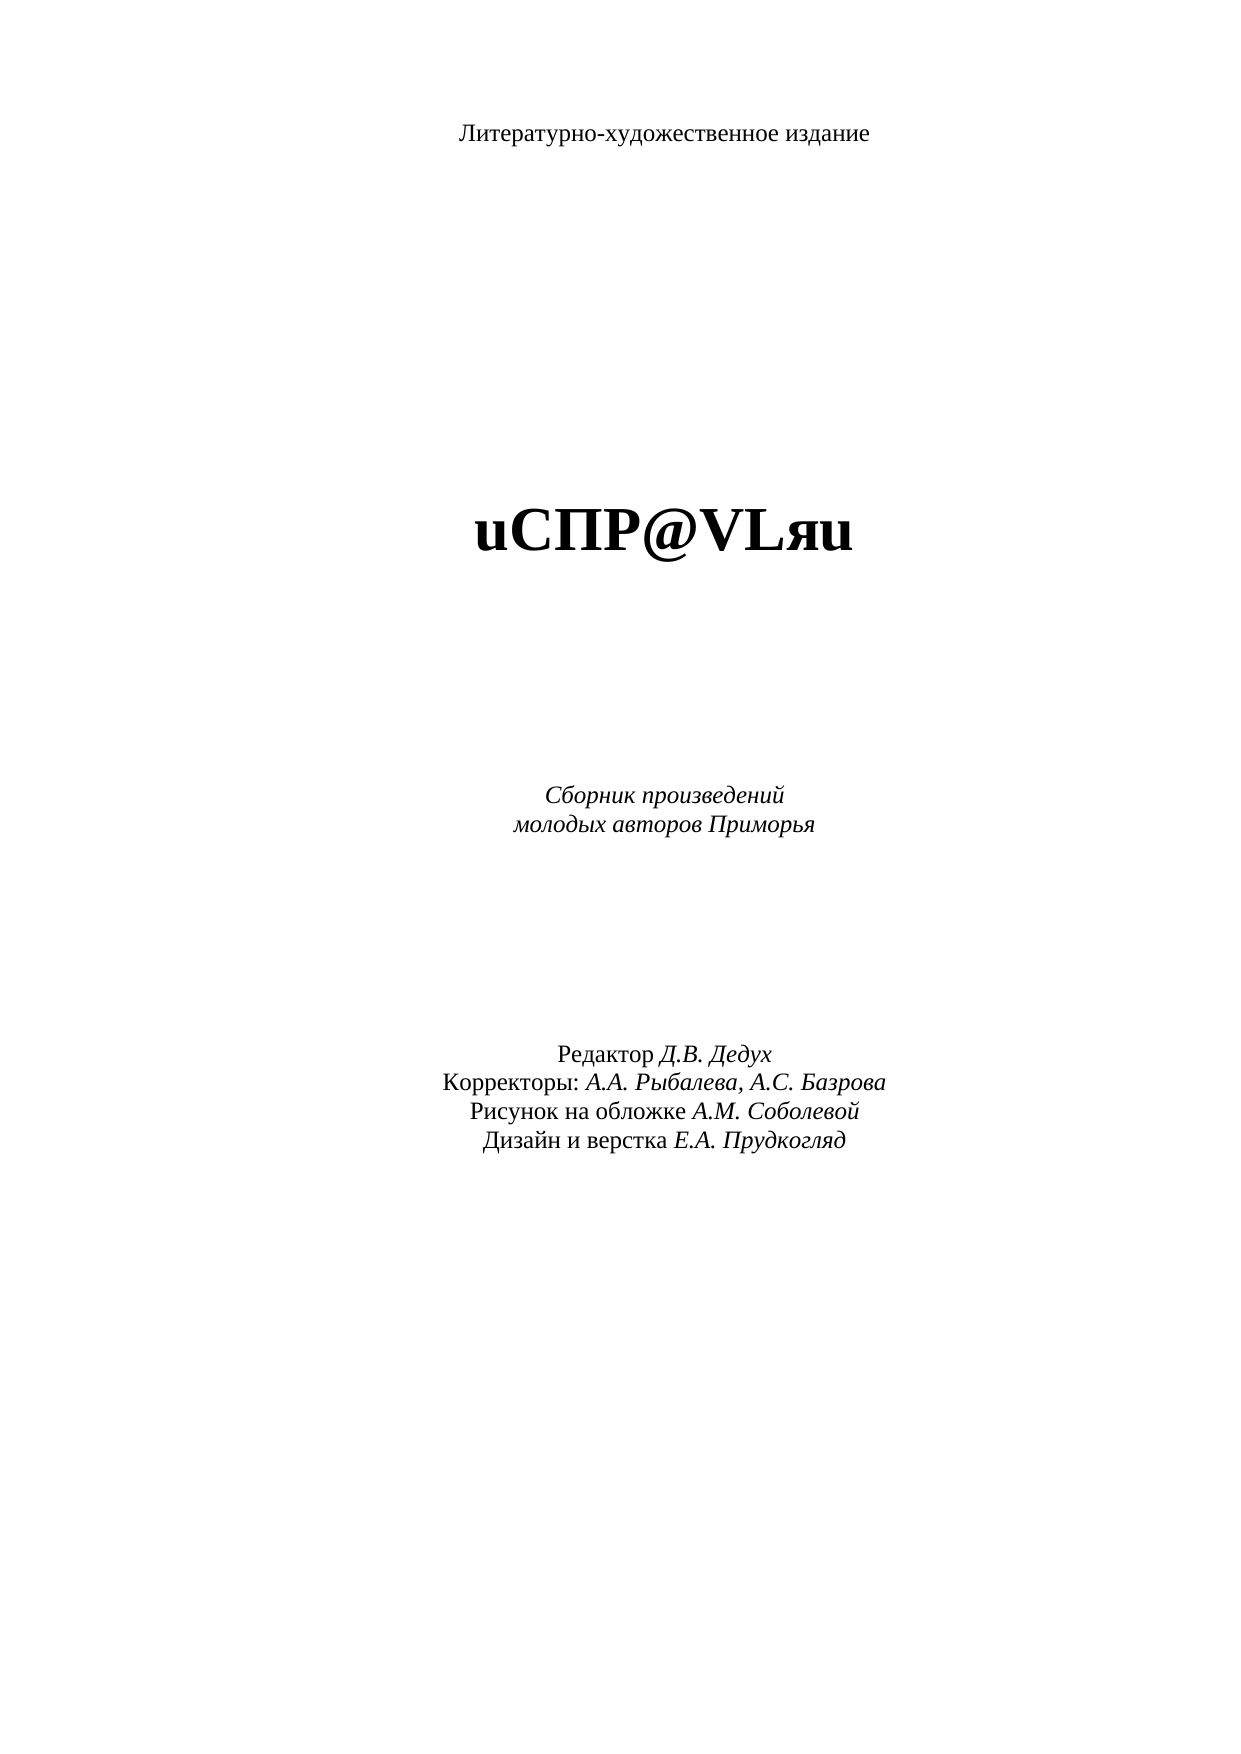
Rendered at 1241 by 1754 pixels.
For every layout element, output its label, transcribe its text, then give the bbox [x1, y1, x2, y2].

text молодых авторов Приморья [177, 809, 1152, 837]
text Редактор Д.В. Дедух [177, 1039, 1152, 1067]
text Сборник произведений [177, 780, 1152, 809]
text Рисунок на обложке А.М. Соболевой [177, 1096, 1152, 1125]
text uСПР@VLяu [177, 492, 1152, 564]
text Корректоры: А.А. Рыбалева, А.С. Базрова [177, 1067, 1152, 1096]
text Дизайн и верстка Е.А. Прудкогляд [177, 1125, 1152, 1154]
text Литературно-художественное издание [177, 118, 1152, 147]
